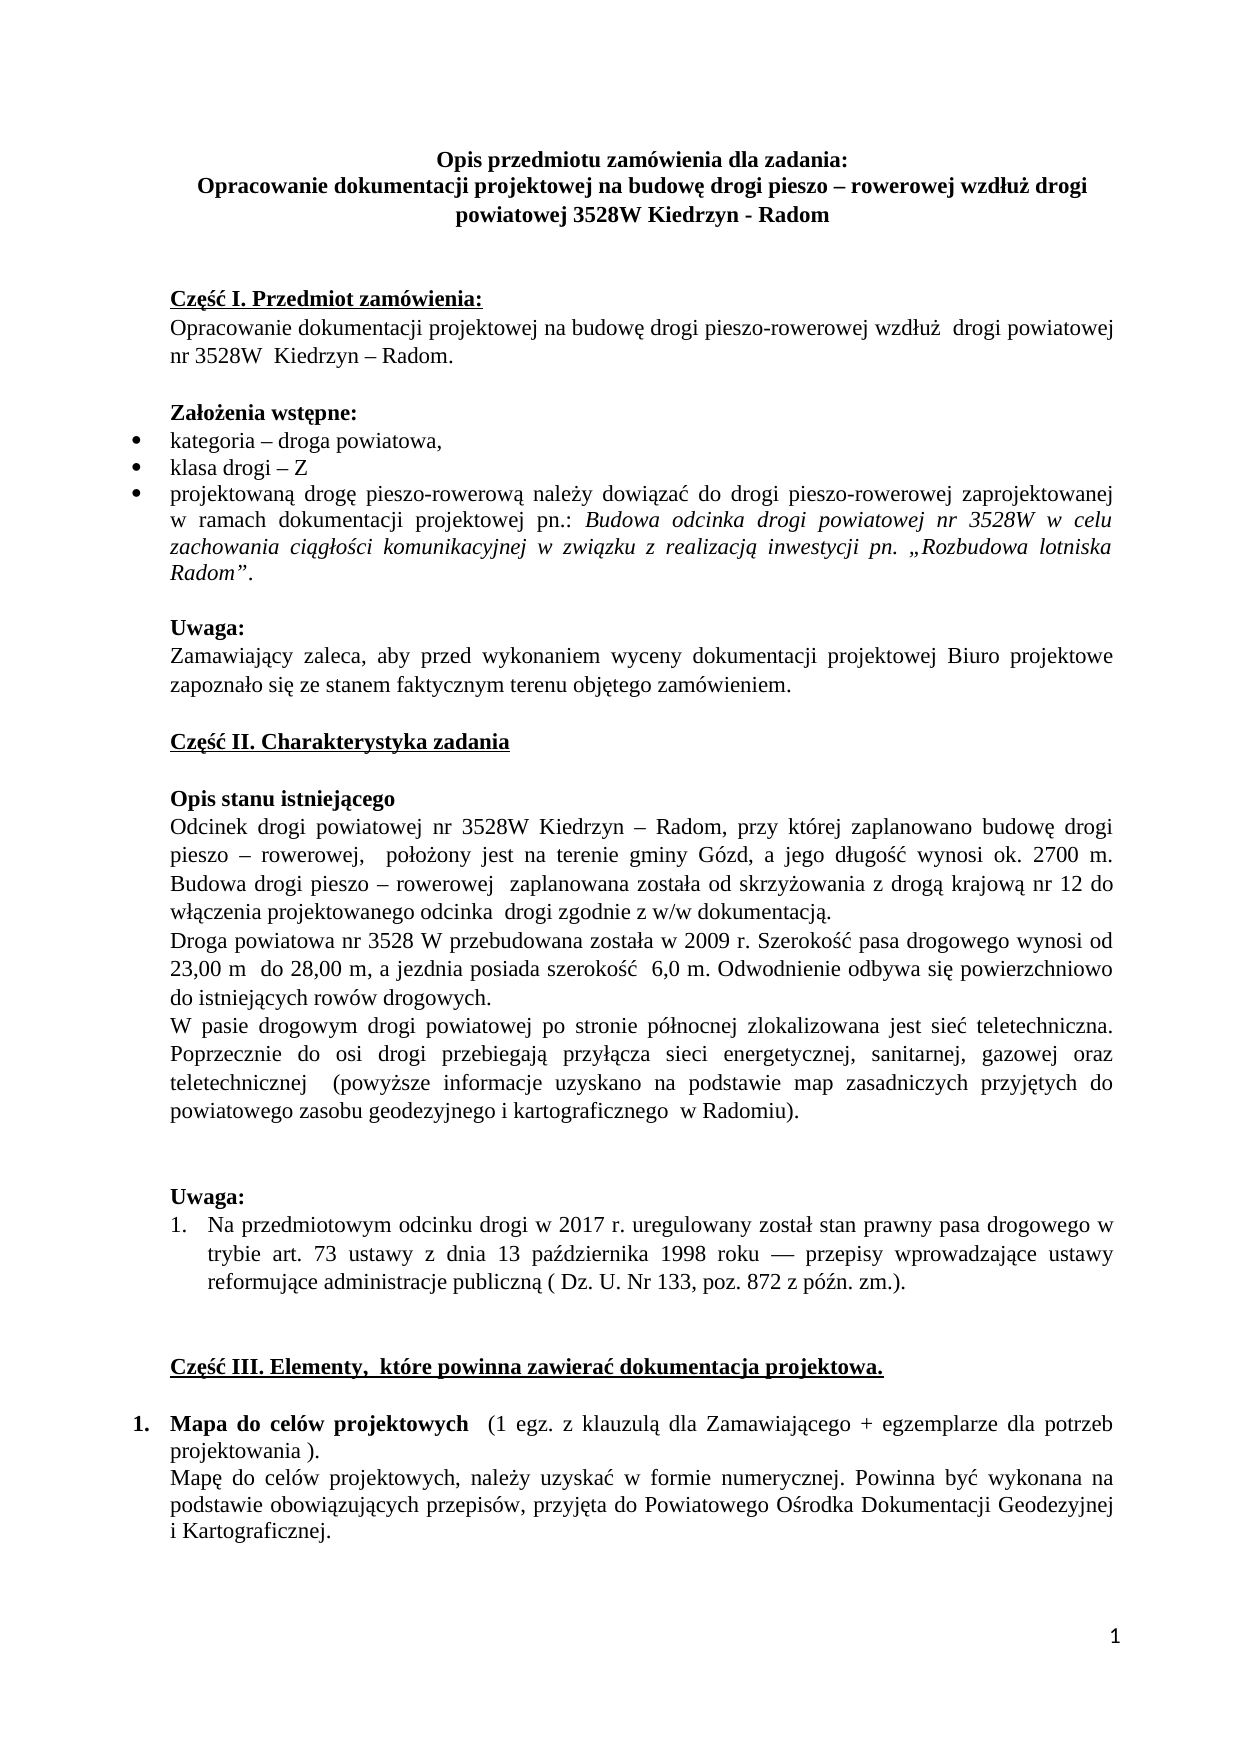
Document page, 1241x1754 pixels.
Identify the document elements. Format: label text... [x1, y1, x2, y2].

list Uwaga: [170, 614, 1115, 640]
subtitle projektowaną drogę pieszo-rowerową należy dowiązać do drogi pieszo-rowerowej zaprojektowanej w ramach dokumentacji projektowej pn.: Budowa odcinka drogi powiatowej nr 3528W w celu zachowania ciągłości komunikacyjnej w związku z realizacją inwestycji pn. „Rozbudowa lotniska Radom”. [132, 480, 1115, 586]
text Mapę do celów projektowych, należy uzyskać w formie numerycznej. Powinna być wykonana na podstawie obowiązujących przepisów, przyjęta do Powiatowego Ośrodka Dokumentacji Geodezyjnej i Kartograficznej. [170, 1464, 1115, 1543]
list W pasie drogowym drogi powiatowej po stronie północnej zlokalizowana jest sieć teletechniczna. Poprzecznie do osi drogi przebiegają przyłącza sieci energetycznej, sanitarnej, gazowej oraz teletechnicznej (powyższe informacje uzyskano na podstawie map zasadniczych przyjętych do powiatowego zasobu geodezyjnego i kartograficznego w Radomiu). [170, 1012, 1115, 1124]
list Część I. Przedmiot zamówienia: [170, 285, 1115, 312]
subtitle kategoria – droga powiatowa, [132, 427, 1115, 454]
list Opis stanu istniejącego [170, 784, 1115, 811]
list Odcinek drogi powiatowej nr 3528W Kiedrzyn – Radom, przy której zaplanowano budowę drogi pieszo – rowerowej, położony jest na terenie gminy Gózd, a jego długość wynosi ok. 2700 m. Budowa drogi pieszo – rowerowej zaplanowana została od skrzyżowania z drogą krajową nr 12 do włączenia projektowanego odcinka drogi zgodnie z w/w dokumentacją. [170, 813, 1115, 925]
list Droga powiatowa nr 3528 W przebudowana została w 2009 r. Szerokość pasa drogowego wynosi od 23,00 m do 28,00 m, a jezdnia posiada szerokość 6,0 m. Odwodnienie odbywa się powierzchniowo do istniejących rowów drogowych. [170, 927, 1115, 1010]
subtitle klasa drogi – Z [132, 454, 1115, 480]
list Opis przedmiotu zamówienia dla zadania: [170, 149, 1115, 172]
list Zamawiający zaleca, aby przed wykonaniem wyceny dokumentacji projektowej Biuro projektowe zapoznało się ze stanem faktycznym terenu objętego zamówieniem. [170, 642, 1115, 697]
list Część III. Elementy, które powinna zawierać dokumentacja projektowa. [170, 1353, 1115, 1380]
list Opracowanie dokumentacji projektowej na budowę drogi pieszo-rowerowej wzdłuż drogi powiatowej nr 3528W Kiedrzyn – Radom. [170, 314, 1115, 368]
list Założenia wstępne: [170, 399, 1115, 425]
list Na przedmiotowym odcinku drogi w 2017 r. uregulowany został stan prawny pasa drogowego w trybie art. 73 ustawy z dnia 13 października 1998 roku — przepisy wprowadzające ustawy reformujące administracje publiczną ( Dz. U. Nr 133, poz. 872 z późn. zm.). [170, 1211, 1115, 1294]
list Część II. Charakterystyka zadania [170, 728, 1115, 754]
list Uwaga: [170, 1183, 1115, 1209]
list Mapa do celów projektowych (1 egz. z klauzulą dla Zamawiającego + egzemplarze dla potrzeb projektowania ). [132, 1410, 1115, 1464]
list Opracowanie dokumentacji projektowej na budowę drogi pieszo – rowerowej wzdłuż drogi powiatowej 3528W Kiedrzyn - Radom [170, 172, 1115, 227]
